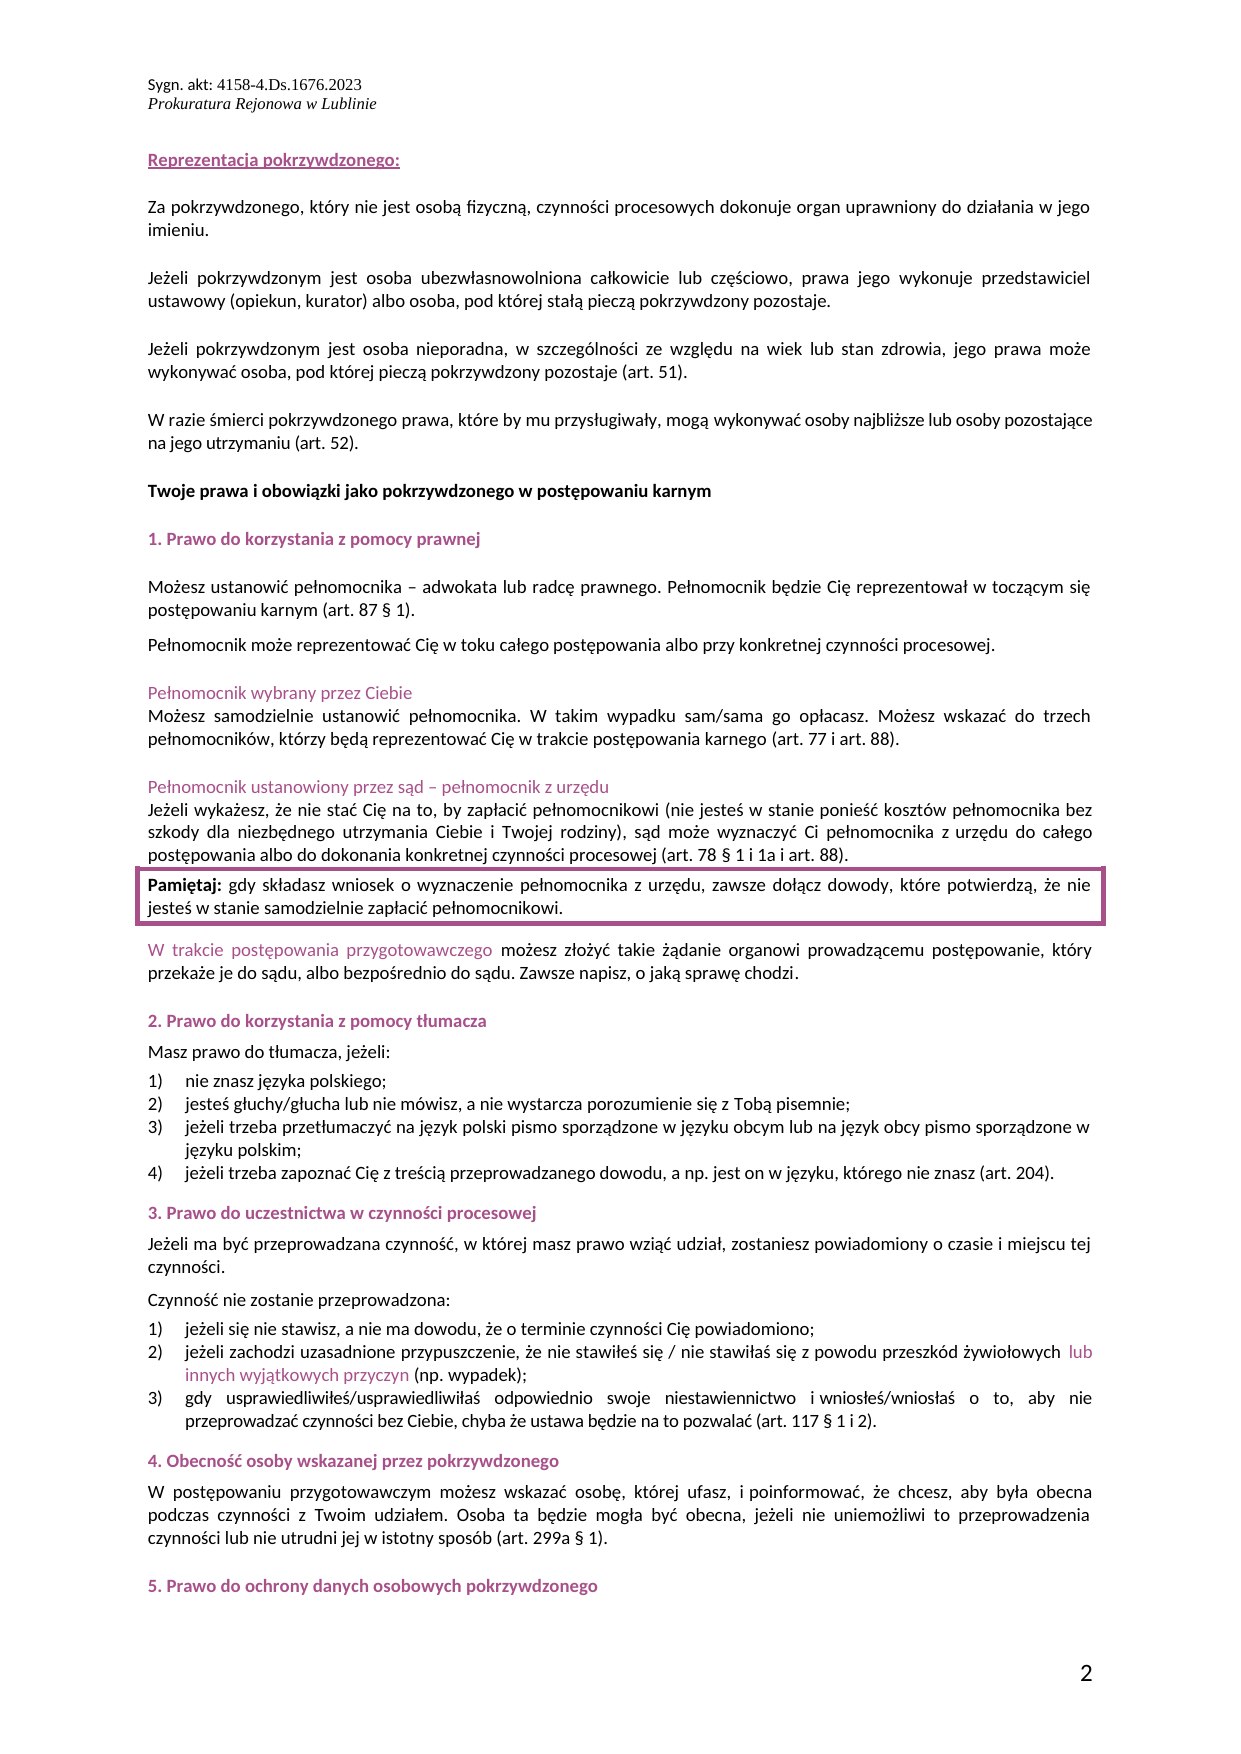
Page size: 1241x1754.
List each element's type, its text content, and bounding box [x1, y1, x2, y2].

text W postępowaniu przygotowawczym możesz wskazać osobę, której ufasz, i poinformować, że chcesz, aby była obecna podczas czynności z Twoim udziałem. Osoba ta będzie mogła być obecna, jeżeli nie uniemożliwi to przeprowadzenia czynności lub nie utrudni jej w istotny sposób (art. 299a § 1). [148, 1480, 1092, 1549]
text 5. Prawo do ochrony danych osobowych pokrzywdzonego [148, 1574, 1092, 1597]
text Reprezentacja pokrzywdzonego: [148, 148, 1092, 171]
text 2. Prawo do korzystania z pomocy tłumacza [148, 1009, 1092, 1032]
list nie znasz języka polskiego; [148, 1069, 1092, 1092]
text W trakcie postępowania przygotowawczego możesz złożyć takie żądanie organowi prowadzącemu postępowanie, który przekaże je do sądu, albo bezpośrednio do sądu. Zawsze napisz, o jaką sprawę chodzi. [148, 938, 1092, 984]
text Masz prawo do tłumacza, jeżeli: [148, 1040, 1092, 1063]
text Jeżeli wykażesz, że nie stać Cię na to, by zapłacić pełnomocnikowi (nie jesteś w stanie ponieść kosztów pełnomocnika bez szkody dla niezbędnego utrzymania Ciebie i Twojej rodziny), sąd może wyznaczyć Ci pełnomocnika z urzędu do całego postępowania albo do dokonania konkretnej czynności procesowej (art. 78 § 1 i 1a i art. 88). [148, 798, 1092, 866]
list jeżeli trzeba przetłumaczyć na język polski pismo sporządzone w języku obcym lub na język obcy pismo sporządzone w języku polskim; [148, 1115, 1092, 1161]
list jesteś głuchy/głucha lub nie mówisz, a nie wystarcza porozumienie się z Tobą pisemnie; [148, 1092, 1092, 1115]
text 3. Prawo do uczestnictwa w czynności procesowej [148, 1201, 1092, 1224]
text Czynność nie zostanie przeprowadzona: [148, 1288, 1092, 1311]
list gdy usprawiedliwiłeś/usprawiedliwiłaś odpowiednio swoje niestawiennictwo i wniosłeś/wniosłaś o to, aby nie przeprowadzać czynności bez Ciebie, chyba że ustawa będzie na to pozwalać (art. 117 § 1 i 2). [148, 1386, 1092, 1432]
text 4. Obecność osoby wskazanej przez pokrzywdzonego [148, 1449, 1092, 1472]
text Za pokrzywdzonego, który nie jest osobą fizyczną, czynności procesowych dokonuje organ uprawniony do działania w jego imieniu. [148, 196, 1092, 241]
text Pamiętaj: gdy składasz wniosek o wyznaczenie pełnomocnika z urzędu, zawsze dołącz dowody, które potwierdzą, że nie jesteś w stanie samodzielnie zapłacić pełnomocnikowi. [140, 871, 1101, 921]
text Możesz samodzielnie ustanowić pełnomocnika. W takim wypadku sam/sama go opłacasz. Możesz wskazać do trzech pełnomocników, którzy będą reprezentować Cię w trakcie postępowania karnego (art. 77 i art. 88). [148, 704, 1092, 750]
text 1. Prawo do korzystania z pomocy prawnej [148, 527, 1092, 550]
text Pełnomocnik wybrany przez Ciebie [148, 681, 1092, 704]
list jeżeli się nie stawisz, a nie ma dowodu, że o terminie czynności Cię powiadomiono; [148, 1317, 1092, 1340]
list jeżeli zachodzi uzasadnione przypuszczenie, że nie stawiłeś się / nie stawiłaś się z powodu przeszkód żywiołowych lub innych wyjątkowych przyczyn (np. wypadek); [148, 1340, 1092, 1386]
text Twoje prawa i obowiązki jako pokrzywdzonego w postępowaniu karnym [148, 479, 1092, 502]
text Możesz ustanowić pełnomocnika – adwokata lub radcę prawnego. Pełnomocnik będzie Cię reprezentował w toczącym się postępowaniu karnym (art. 87 § 1). [148, 575, 1092, 621]
text Jeżeli ma być przeprowadzana czynność, w której masz prawo wziąć udział, zostaniesz powiadomiony o czasie i miejscu tej czynności. [148, 1232, 1092, 1278]
list jeżeli trzeba zapoznać Cię z treścią przeprowadzanego dowodu, a np. jest on w języku, którego nie znasz (art. 204). [148, 1161, 1092, 1184]
text Pełnomocnik ustanowiony przez sąd – pełnomocnik z urzędu [148, 775, 1092, 798]
text Jeżeli pokrzywdzonym jest osoba ubezwłasnowolniona całkowicie lub częściowo, prawa jego wykonuje przedstawiciel ustawowy (opiekun, kurator) albo osoba, pod której stałą pieczą pokrzywdzony pozostaje. [148, 266, 1092, 312]
text Jeżeli pokrzywdzonym jest osoba nieporadna, w szczególności ze względu na wiek lub stan zdrowia, jego prawa może wykonywać osoba, pod której pieczą pokrzywdzony pozostaje (art. 51). [148, 337, 1092, 383]
text Pełnomocnik może reprezentować Cię w toku całego postępowania albo przy konkretnej czynności procesowej. [148, 633, 1092, 656]
text W razie śmierci pokrzywdzonego prawa, które by mu przysługiwały, mogą wykonywać osoby najbliższe lub osoby pozostające na jego utrzymaniu (art. 52). [148, 408, 1092, 454]
